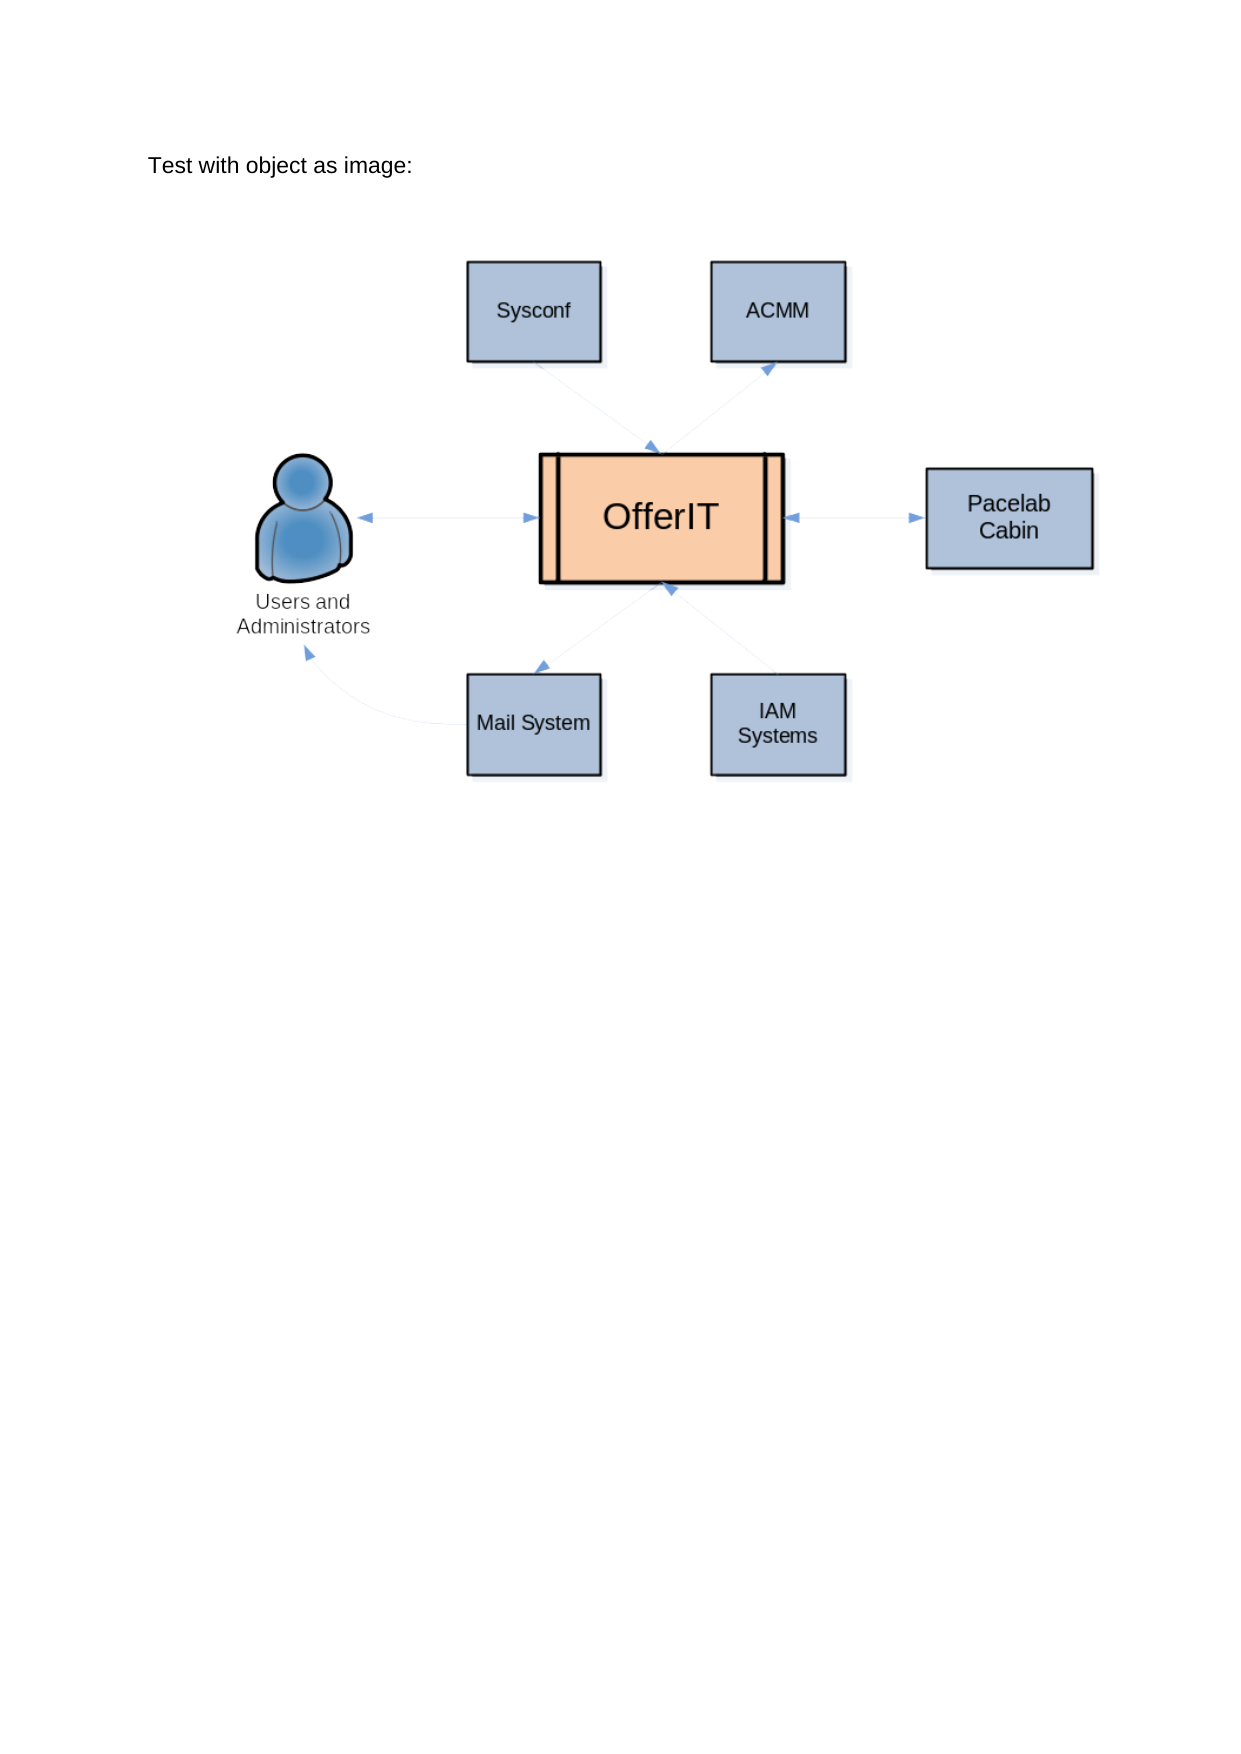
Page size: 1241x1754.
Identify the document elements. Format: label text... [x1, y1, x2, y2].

text Test with object as image: [148, 152, 1093, 178]
